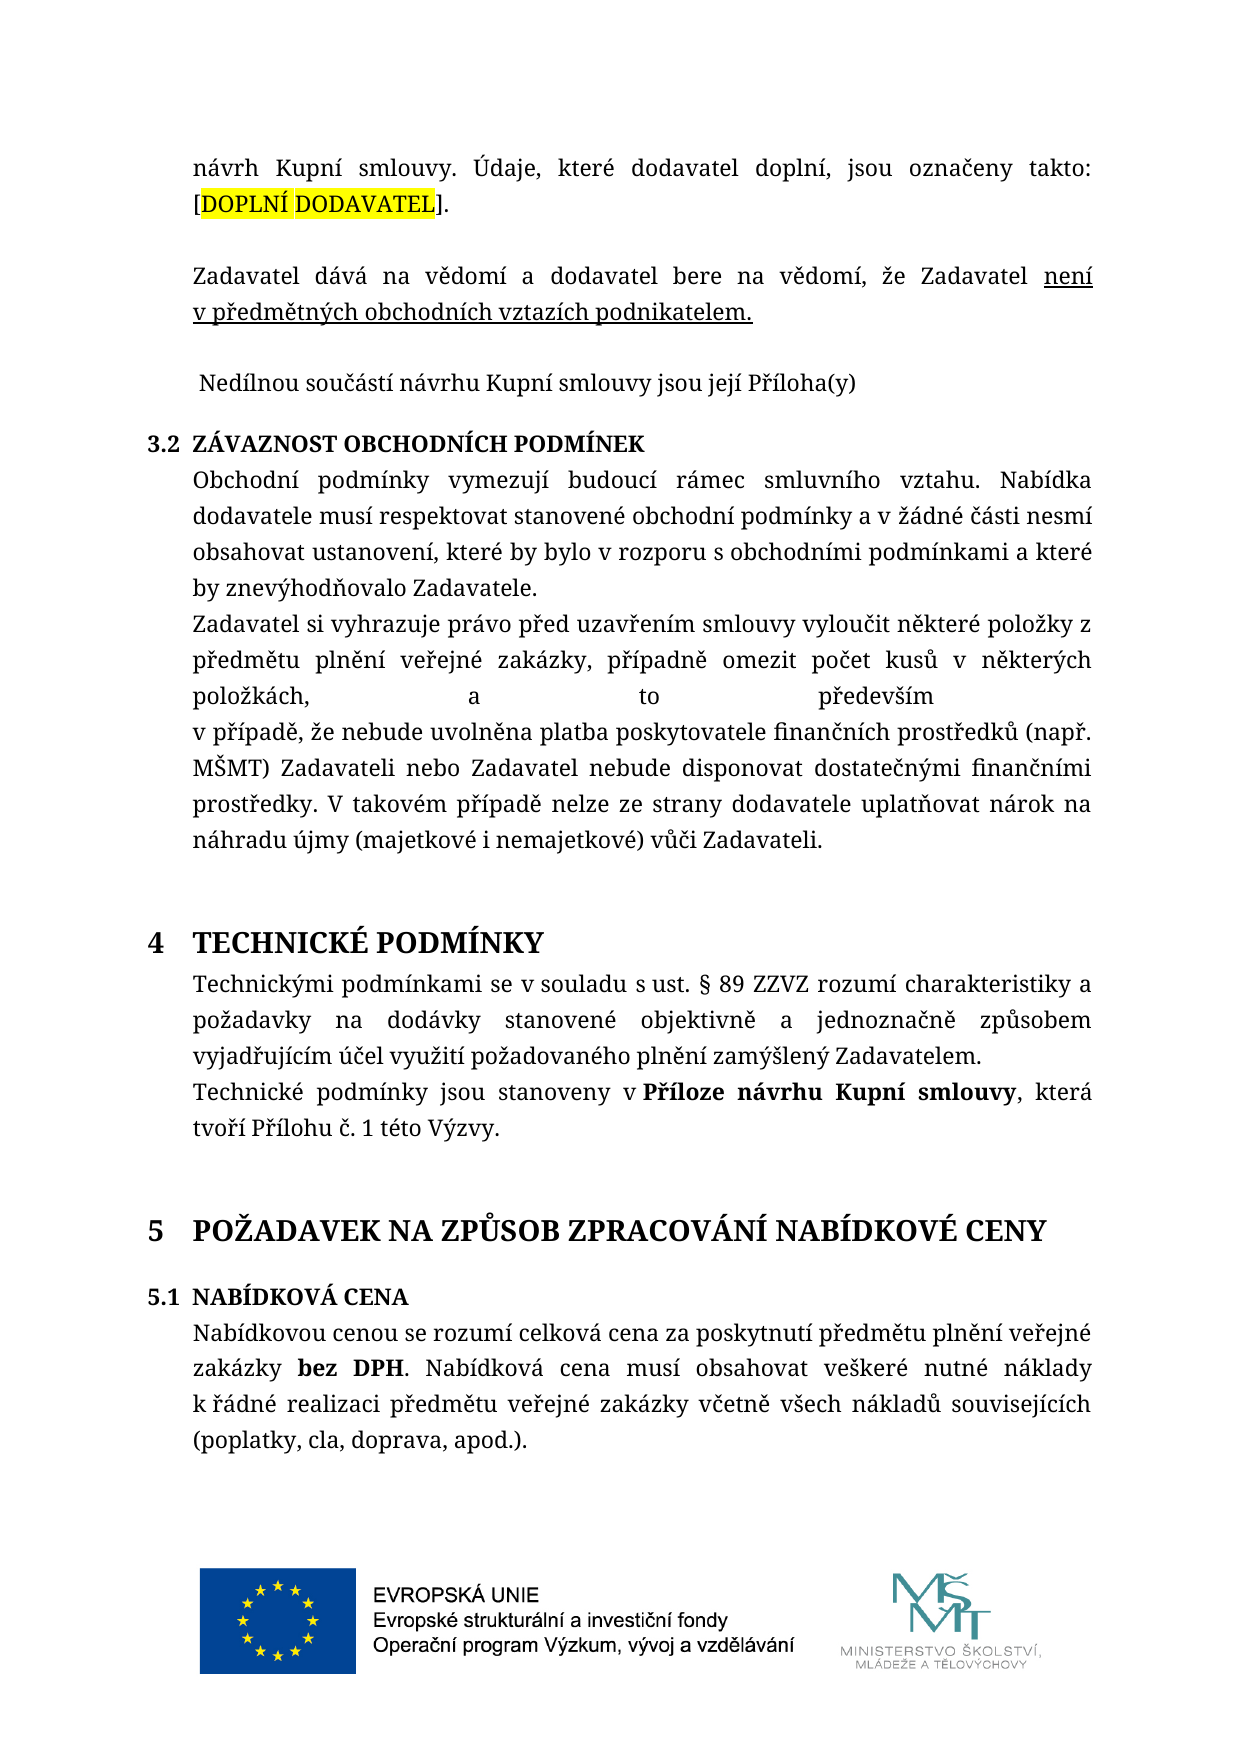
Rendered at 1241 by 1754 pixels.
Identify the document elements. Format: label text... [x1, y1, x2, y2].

text Nedílnou součástí návrhu Kupní smlouvy jsou její Příloha(y) [193, 367, 1093, 399]
text Obchodní podmínky vymezují budoucí rámec smluvního vztahu. Nabídka dodavatele musí respektovat stanovené obchodní podmínky a v žádné části nesmí obsahovat ustanovení, které by bylo v rozporu s obchodními podmínkami a které by znevýhodňovalo Zadavatele. [192, 464, 1093, 603]
text Technickými podmínkami se v souladu s ust. § 89 ZZVZ rozumí charakteristiky a požadavky na dodávky stanovené objektivně a jednoznačně způsobem vyjadřujícím účel využití požadovaného plnění zamýšlený Zadavatelem. [193, 968, 1093, 1071]
subtitle NABÍDKOVÁ CENA [147, 1281, 1093, 1312]
subtitle TECHNICKÉ PODMÍNKY [148, 922, 1093, 962]
text Nabídkovou cenou se rozumí celková cena za poskytnutí předmětu plnění veřejné zakázky bez DPH. Nabídková cena musí obsahovat veškeré nutné náklady k řádné realizaci předmětu veřejné zakázky včetně všech nákladů souvisejících (poplatky, cla, doprava, apod.). [193, 1316, 1093, 1456]
text Zadavatel si vyhrazuje právo před uzavřením smlouvy vyloučit některé položky z předmětu plnění veřejné zakázky, případně omezit počet kusů v některých položkách, a to především v případě, že nebude uvolněna platba poskytovatele finančních prostředků (např. MŠMT) Zadavateli nebo Zadavatel nebude disponovat dostatečnými finančními prostředky. V takovém případě nelze ze strany dodavatele uplatňovat nárok na náhradu újmy (majetkové i nemajetkové) vůči Zadavateli. [192, 608, 1093, 855]
text Zadavatel dává na vědomí a dodavatel bere na vědomí, že Zadavatel není v předmětných obchodních vztazích podnikatelem. [193, 259, 1093, 327]
subtitle ZÁVAZNOST OBCHODNÍCH PODMÍNEK [147, 428, 1093, 459]
text Technické podmínky jsou stanoveny v Příloze návrhu Kupní smlouvy, která tvoří Přílohu č. 1 této Výzvy. [193, 1076, 1093, 1143]
picture [147, 1516, 1093, 1726]
subtitle POŽADAVEK NA ZPŮSOB ZPRACOVÁNÍ NABÍDKOVÉ CENY [148, 1210, 1093, 1249]
